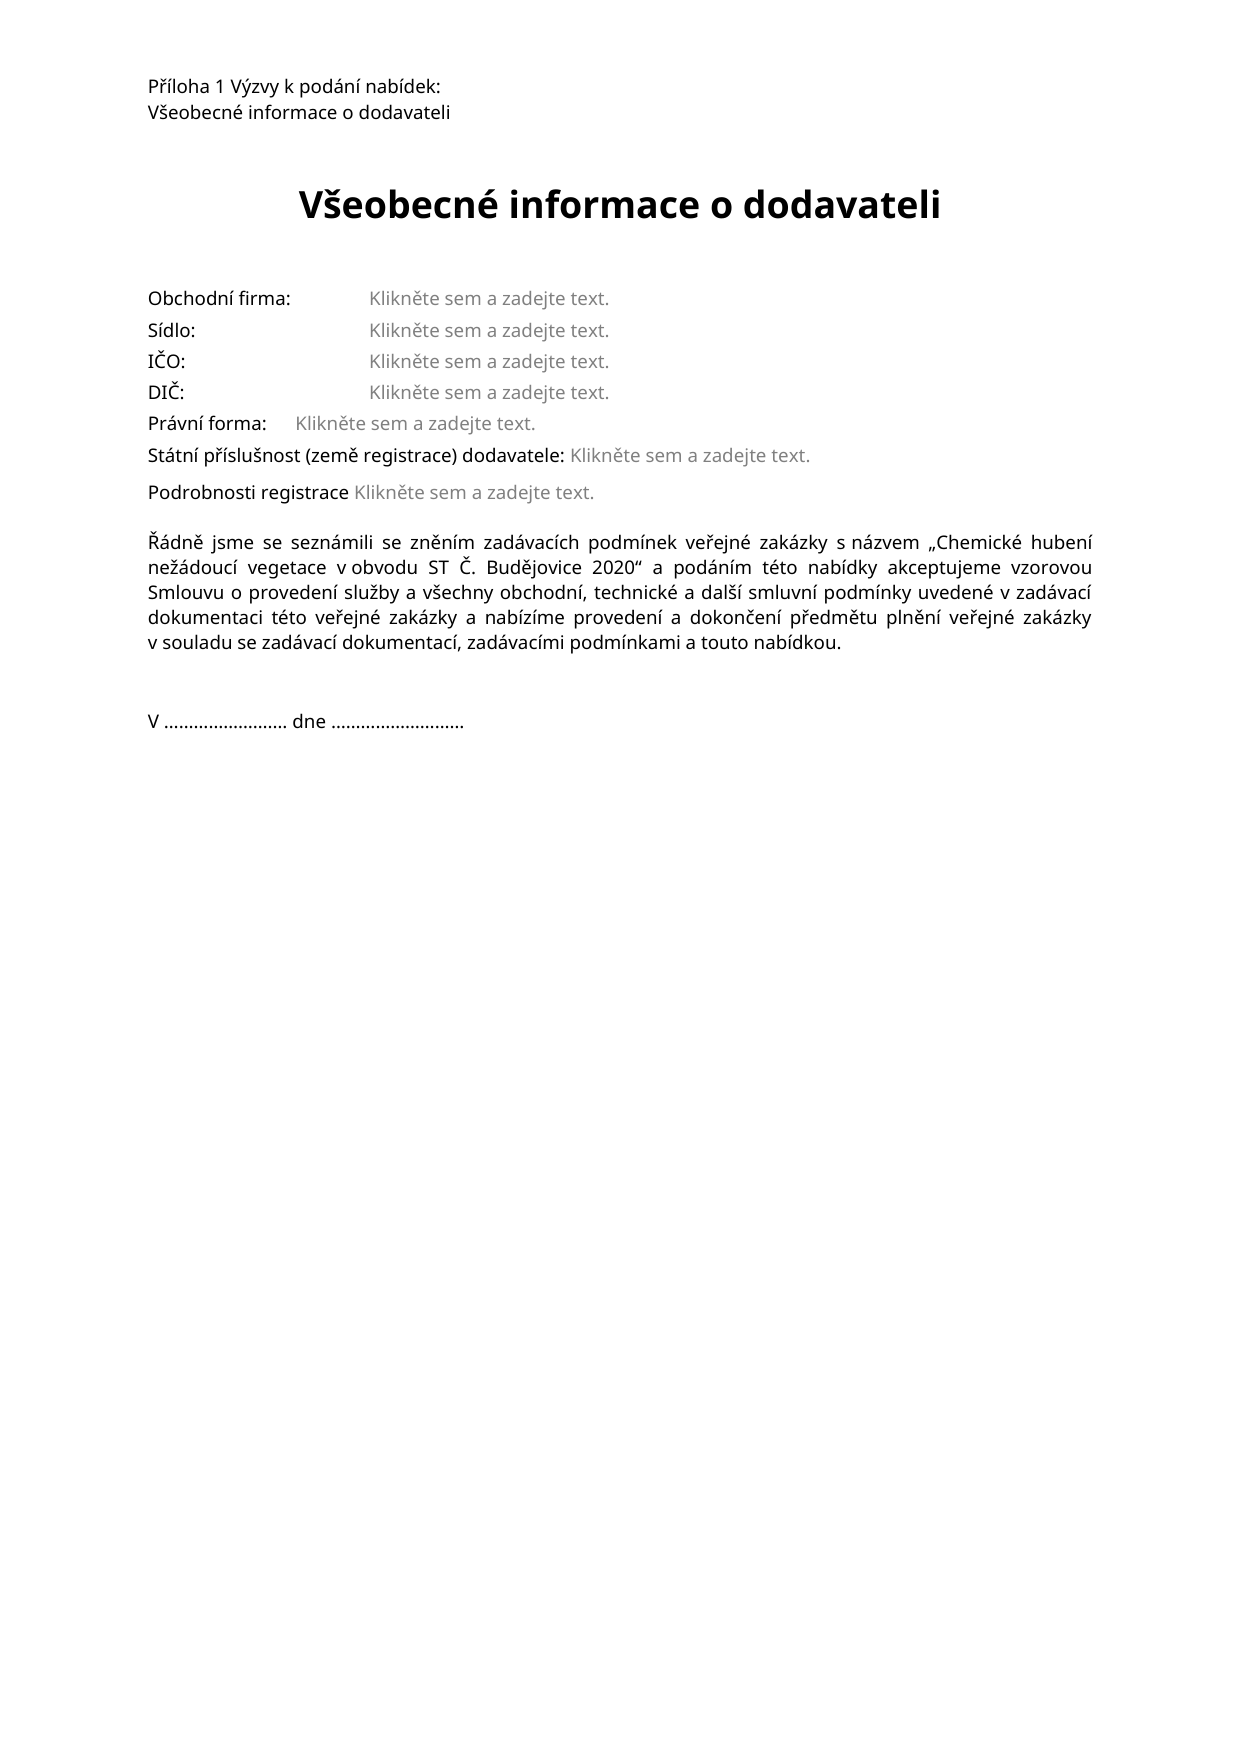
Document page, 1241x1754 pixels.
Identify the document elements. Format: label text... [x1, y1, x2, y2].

text Podrobnosti registrace [148, 479, 1093, 504]
text V ………………….… dne ……………………… [148, 704, 1092, 734]
text Státní příslušnost (země registrace) dodavatele: [148, 442, 1093, 467]
text Právní forma: [148, 411, 1093, 436]
text Sídlo: [148, 317, 1093, 342]
text Řádně jsme se seznámili se zněním zadávacích podmínek veřejné zakázky s názvem „Chemické hubení nežádoucí vegetace v obvodu ST Č. Budějovice 2020“ a podáním této nabídky akceptujeme vzorovou Smlouvu o provedení služby a všechny obchodní, technické a další smluvní podmínky uvedené v zadávací dokumentaci této veřejné zakázky a nabízíme provedení a dokončení předmětu plnění veřejné zakázky v souladu se zadávací dokumentací, zadávacími podmínkami a touto nabídkou. [148, 529, 1093, 654]
text DIČ: [148, 379, 1093, 404]
text IČO: [148, 348, 1093, 373]
title Všeobecné informace o dodavateli [148, 178, 1093, 229]
text Obchodní firma: [148, 286, 1093, 311]
